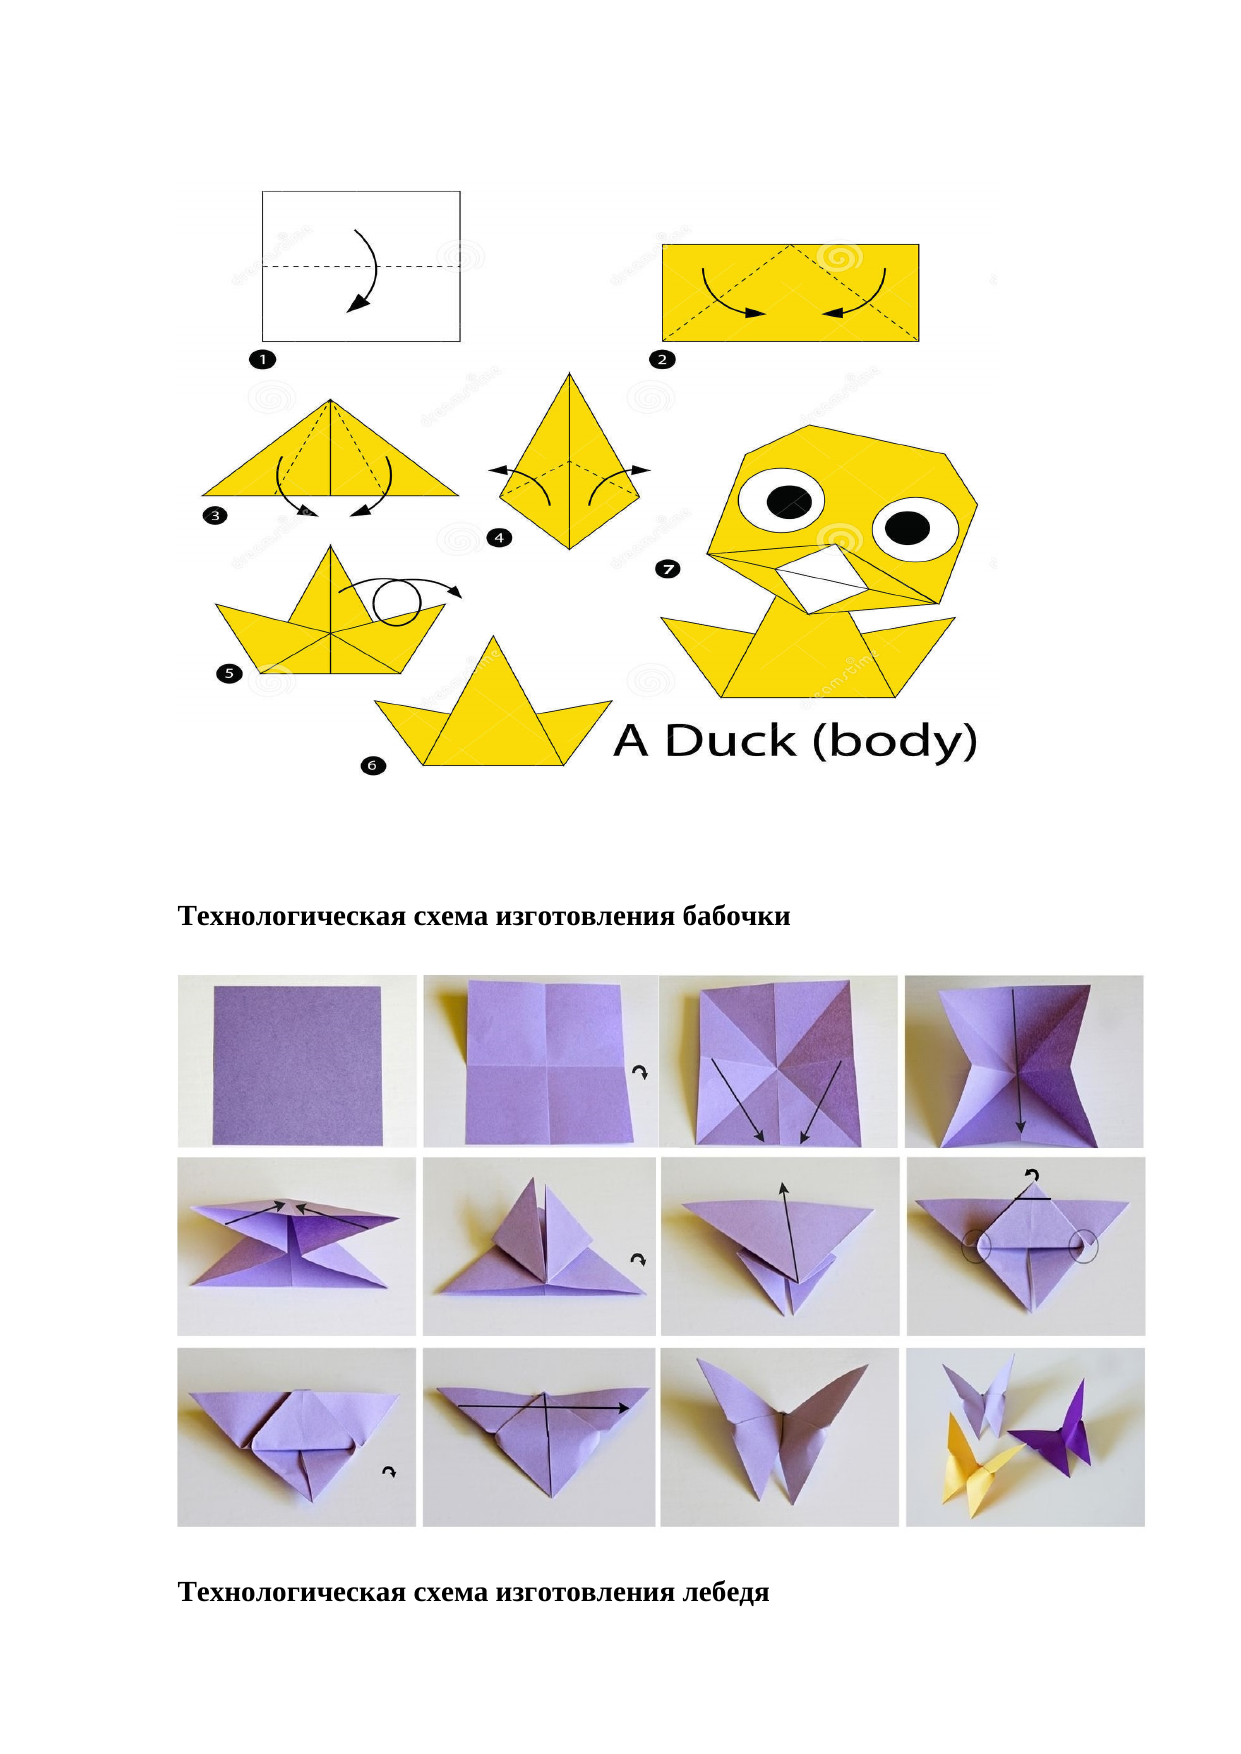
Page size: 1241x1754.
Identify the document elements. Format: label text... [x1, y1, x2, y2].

picture [177, 175, 998, 787]
text Технологическая схема изготовления лебедя [177, 1574, 1152, 1608]
text Технологическая схема изготовления бабочки [177, 898, 1152, 931]
picture [177, 971, 1152, 1537]
